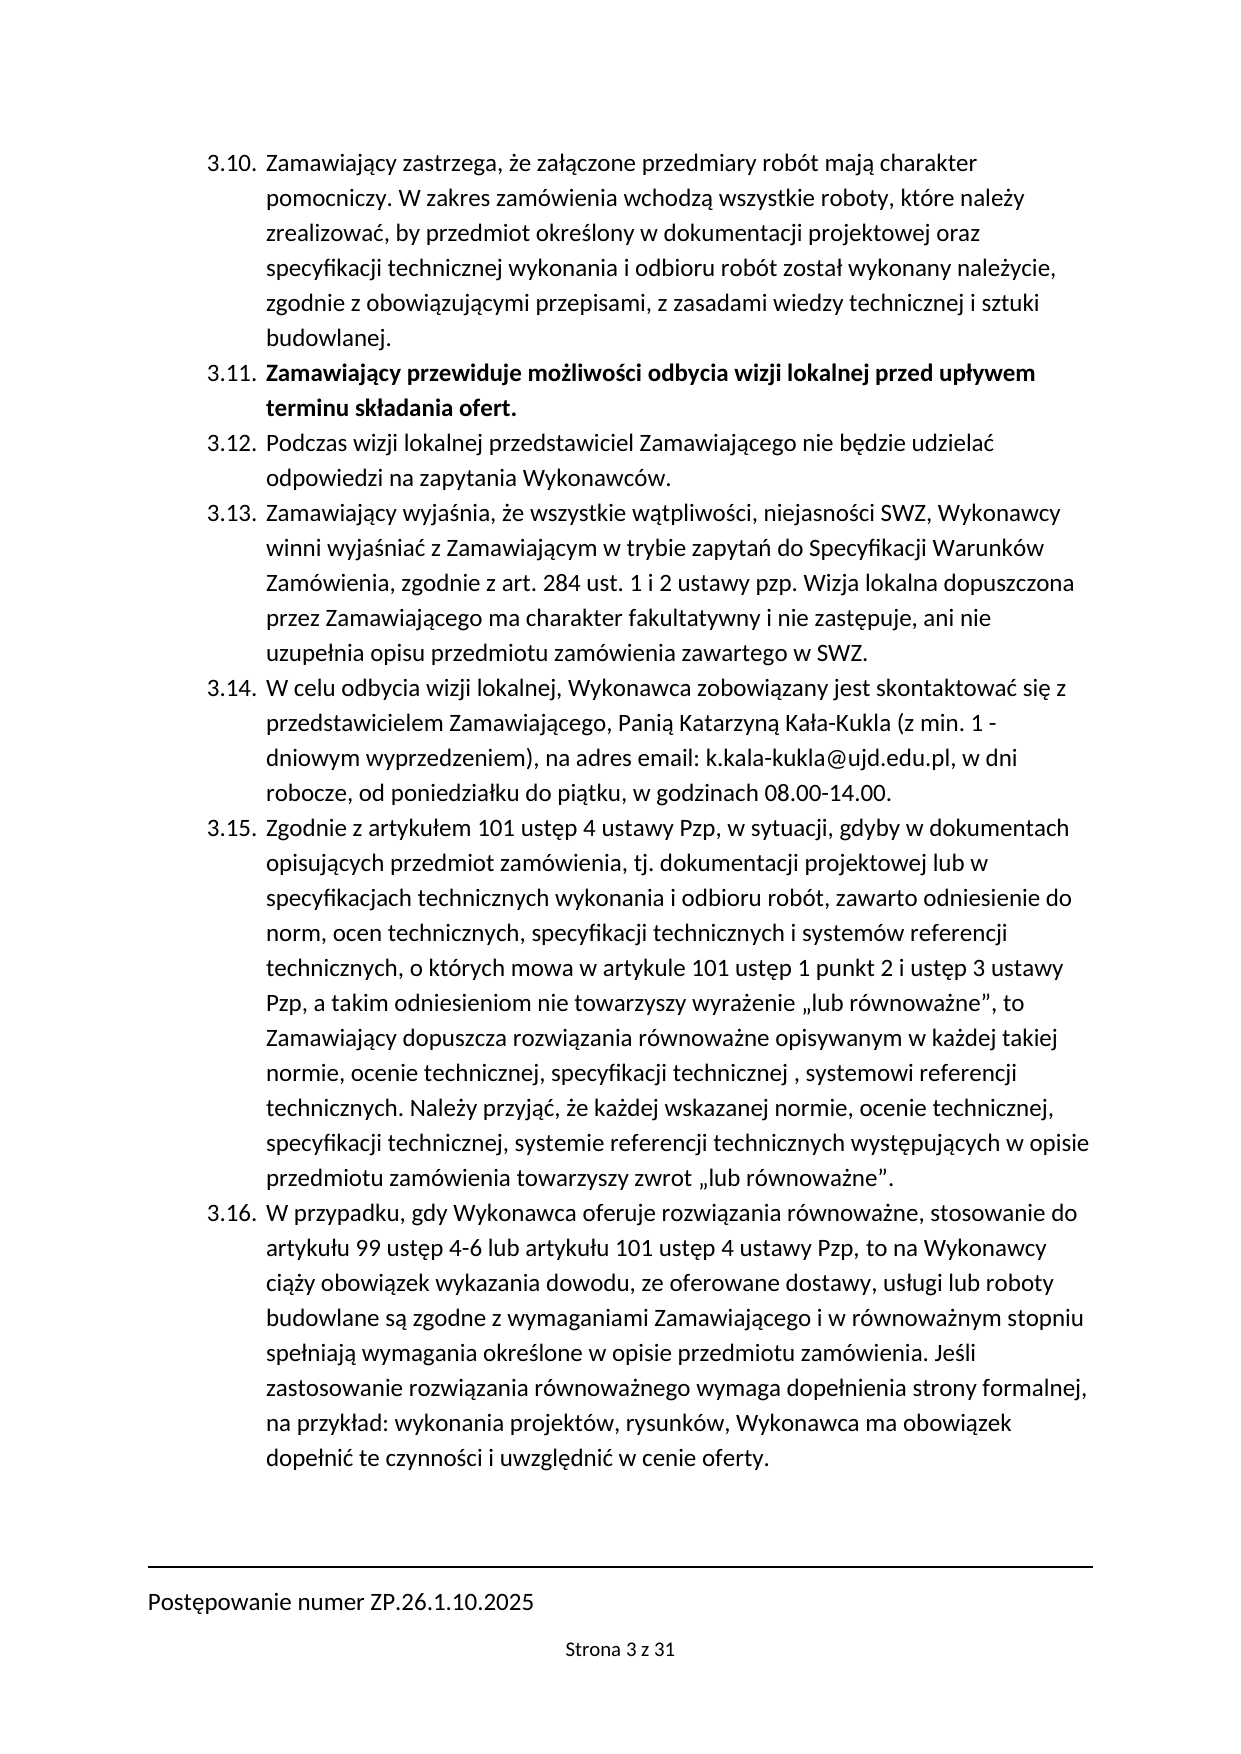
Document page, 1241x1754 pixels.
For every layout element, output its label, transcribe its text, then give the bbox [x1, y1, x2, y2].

list Zamawiający zastrzega, że załączone przedmiary robót mają charakter pomocniczy. W zakres zamówienia wchodzą wszystkie roboty, które należy zrealizować, by przedmiot określony w dokumentacji projektowej oraz specyfikacji technicznej wykonania i odbioru robót został wykonany należycie, zgodnie z obowiązującymi przepisami, z zasadami wiedzy technicznej i sztuki budowlanej. [207, 148, 1093, 353]
list Zamawiający przewiduje możliwości odbycia wizji lokalnej przed upływem terminu składania ofert. [207, 358, 1093, 423]
list Podczas wizji lokalnej przedstawiciel Zamawiającego nie będzie udzielać odpowiedzi na zapytania Wykonawców. [207, 428, 1093, 493]
list Zgodnie z artykułem 101 ustęp 4 ustawy Pzp, w sytuacji, gdyby w dokumentach opisujących przedmiot zamówienia, tj. dokumentacji projektowej lub w specyfikacjach technicznych wykonania i odbioru robót, zawarto odniesienie do norm, ocen technicznych, specyfikacji technicznych i systemów referencji technicznych, o których mowa w artykule 101 ustęp 1 punkt 2 i ustęp 3 ustawy Pzp, a takim odniesieniom nie towarzyszy wyrażenie „lub równoważne”, to Zamawiający dopuszcza rozwiązania równoważne opisywanym w każdej takiej normie, ocenie technicznej, specyfikacji technicznej , systemowi referencji technicznych. Należy przyjąć, że każdej wskazanej normie, ocenie technicznej, specyfikacji technicznej, systemie referencji technicznych występujących w opisie przedmiotu zamówienia towarzyszy zwrot „lub równoważne”. [207, 813, 1093, 1193]
list Zamawiający wyjaśnia, że wszystkie wątpliwości, niejasności SWZ, Wykonawcy winni wyjaśniać z Zamawiającym w trybie zapytań do Specyfikacji Warunków Zamówienia, zgodnie z art. 284 ust. 1 i 2 ustawy pzp. Wizja lokalna dopuszczona przez Zamawiającego ma charakter fakultatywny i nie zastępuje, ani nie uzupełnia opisu przedmiotu zamówienia zawartego w SWZ. [207, 498, 1093, 668]
list W celu odbycia wizji lokalnej, Wykonawca zobowiązany jest skontaktować się z przedstawicielem Zamawiającego, Panią Katarzyną Kała-Kukla (z min. 1 - dniowym wyprzedzeniem), na adres email: k.kala-kukla@ujd.edu.pl, w dni robocze, od poniedziałku do piątku, w godzinach 08.00-14.00. [207, 673, 1093, 808]
list W przypadku, gdy Wykonawca oferuje rozwiązania równoważne, stosowanie do artykułu 99 ustęp 4-6 lub artykułu 101 ustęp 4 ustawy Pzp, to na Wykonawcy ciąży obowiązek wykazania dowodu, ze oferowane dostawy, usługi lub roboty budowlane są zgodne z wymaganiami Zamawiającego i w równoważnym stopniu spełniają wymagania określone w opisie przedmiotu zamówienia. Jeśli zastosowanie rozwiązania równoważnego wymaga dopełnienia strony formalnej, na przykład: wykonania projektów, rysunków, Wykonawca ma obowiązek dopełnić te czynności i uwzględnić w cenie oferty. [207, 1198, 1093, 1473]
